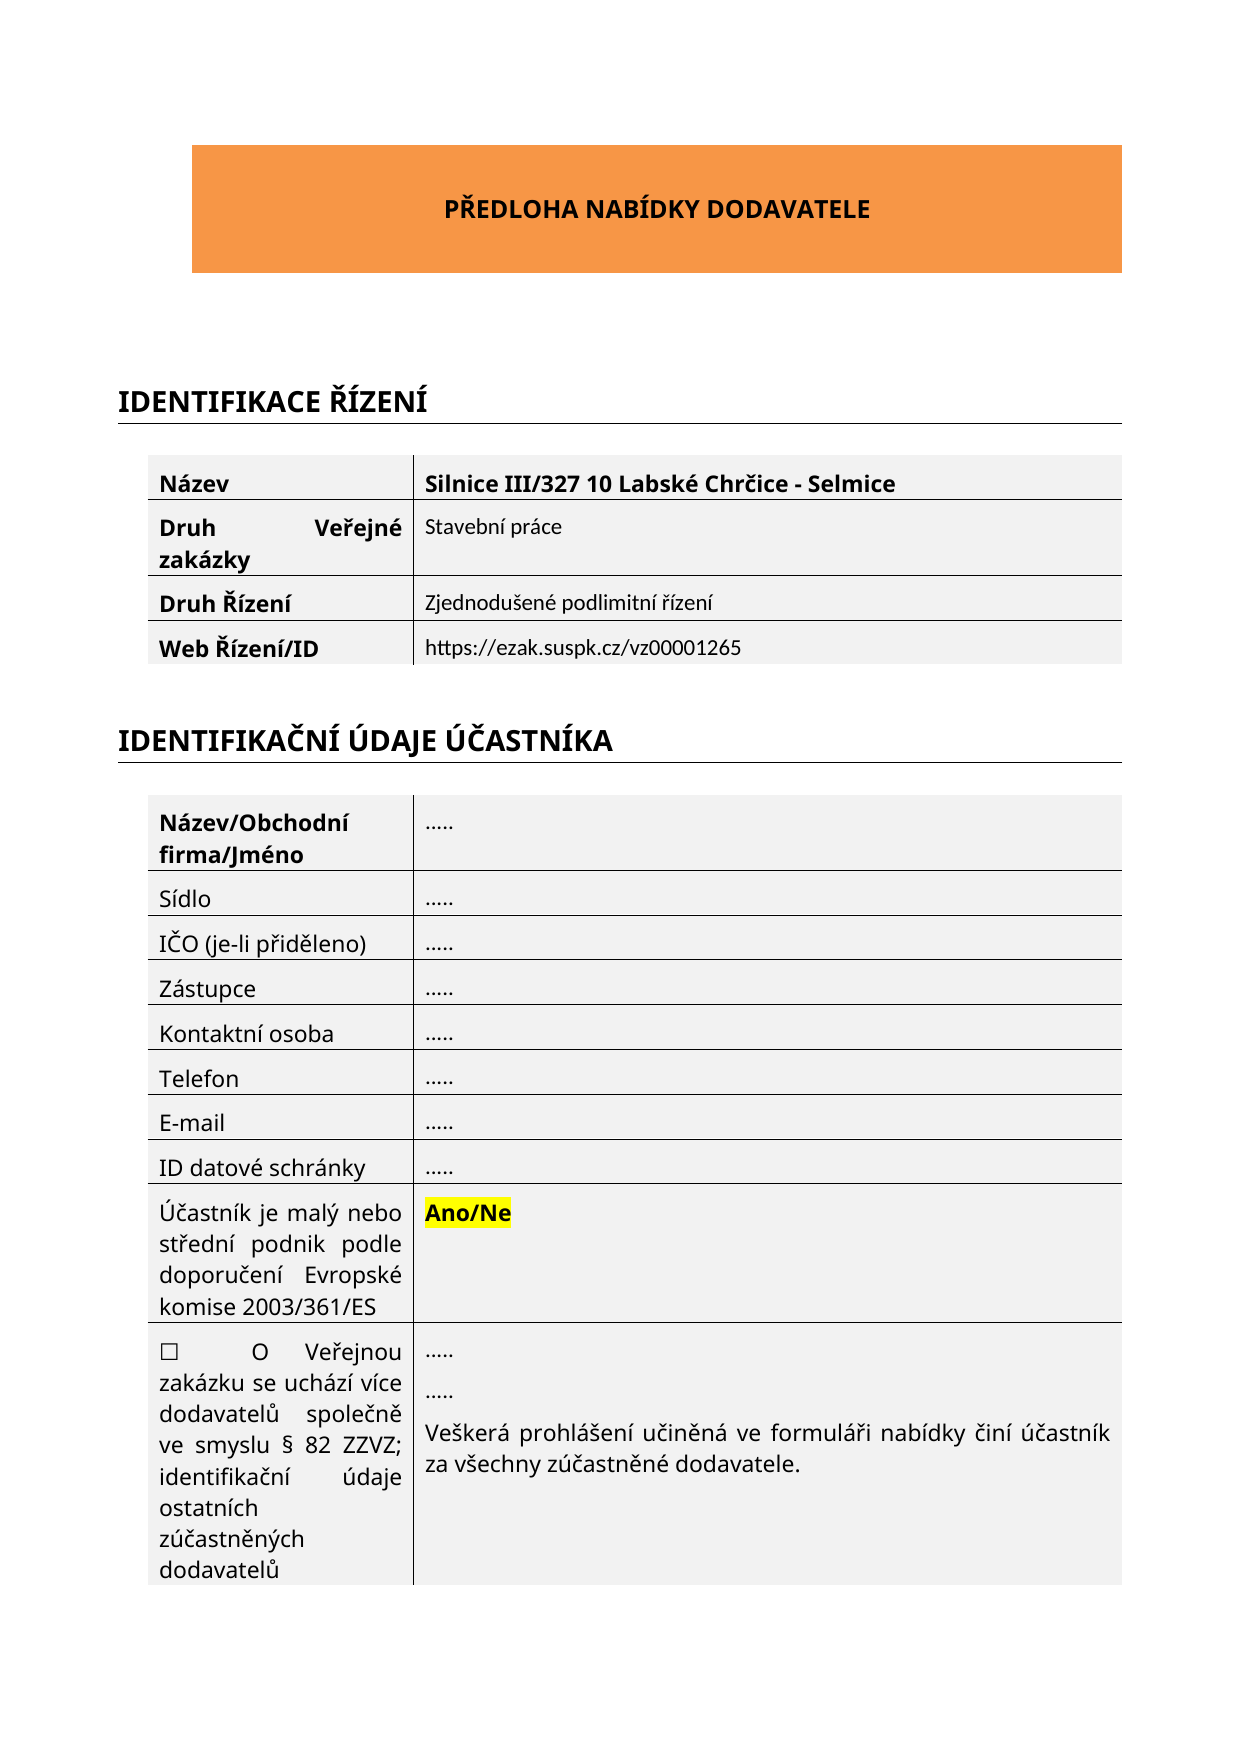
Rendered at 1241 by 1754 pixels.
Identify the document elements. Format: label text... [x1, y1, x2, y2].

table_cell E-mail [148, 1095, 413, 1138]
table_cell IČO (je-li přiděleno) [148, 916, 413, 959]
table_cell Web Řízení/ID [148, 621, 413, 664]
table_cell Druh Řízení [148, 576, 413, 620]
table_cell Telefon [148, 1050, 413, 1094]
table_cell Zástupce [148, 960, 413, 1004]
table_cell Kontaktní osoba [148, 1005, 413, 1049]
table_cell Účastník je malý nebo střední podnik podle doporučení Evropské komise 2003/361/ES [148, 1184, 413, 1322]
table_cell O Veřejnou zakázku se uchází více dodavatelů společně ve smyslu § 82 ZZVZ; identifikační údaje ostatních zúčastněných dodavatelů [148, 1323, 413, 1585]
text PŘEDLOHA NABÍDKY DODAVATELE [192, 192, 1122, 226]
table_cell ID datové schránky [148, 1140, 413, 1183]
table_header Název/Obchodní firma/Jméno [148, 795, 413, 870]
table_cell Sídlo [148, 871, 413, 914]
list IDENTIFIKACE ŘÍZENÍ [118, 381, 1122, 423]
table_header Název [148, 455, 413, 499]
table_cell Ano/Ne [414, 1184, 1122, 1322]
list IDENTIFIKAČNÍ ÚDAJE Účastníka [118, 721, 1122, 762]
table_header Silnice III/327 10 Labské Chrčice - Selmice [414, 455, 1122, 499]
table_cell Druh Veřejné zakázky [148, 500, 413, 575]
table_cell Veškerá prohlášení učiněná ve formuláři nabídky činí účastník za všechny zúčastněné dodavatele. [414, 1323, 1122, 1585]
